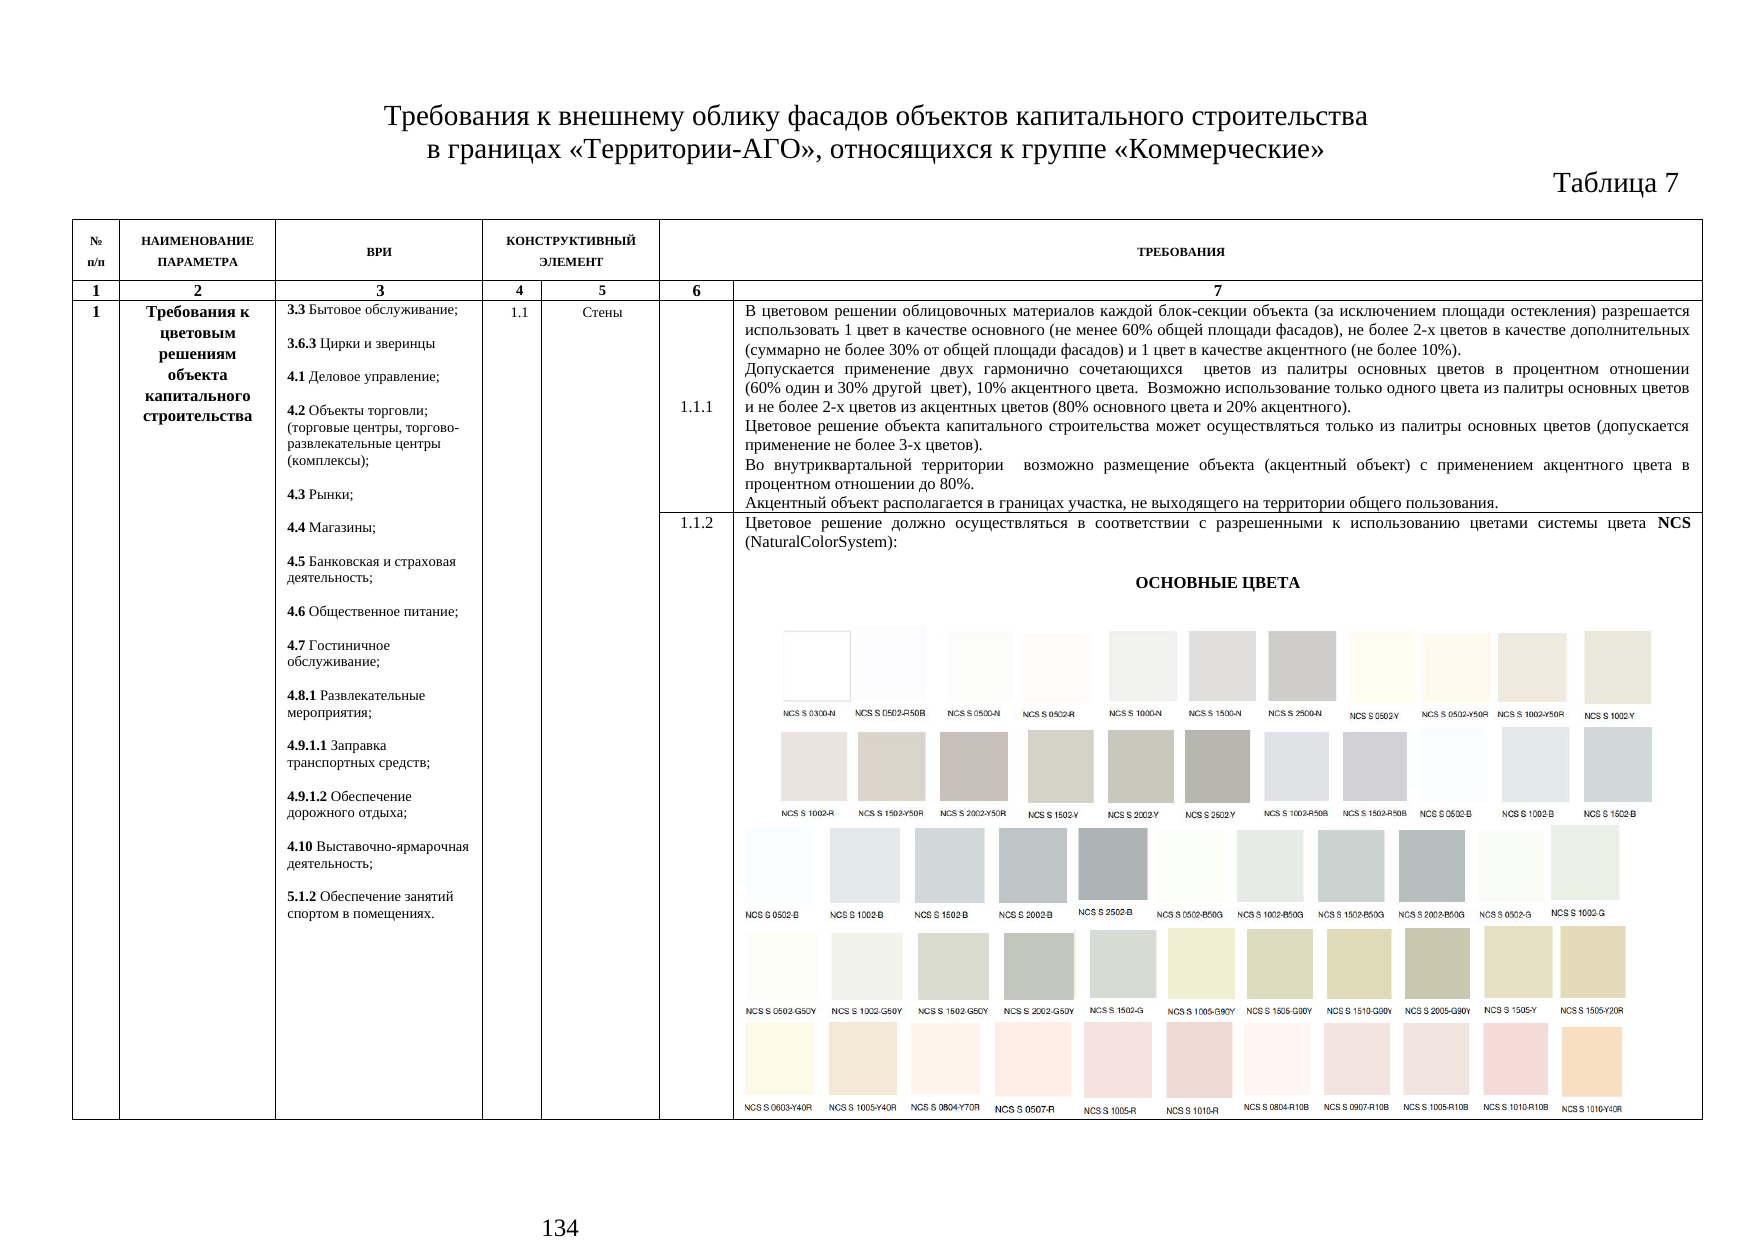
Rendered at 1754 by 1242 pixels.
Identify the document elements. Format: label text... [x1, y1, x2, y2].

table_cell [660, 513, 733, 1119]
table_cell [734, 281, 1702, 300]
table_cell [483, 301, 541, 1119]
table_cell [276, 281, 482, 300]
picture [744, 626, 1658, 1119]
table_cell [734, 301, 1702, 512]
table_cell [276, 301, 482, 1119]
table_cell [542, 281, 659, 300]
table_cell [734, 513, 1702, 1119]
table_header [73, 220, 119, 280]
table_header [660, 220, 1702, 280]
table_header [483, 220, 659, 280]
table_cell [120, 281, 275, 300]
text Требования к внешнему облику фасадов объектов капитального строительства [73, 98, 1679, 131]
text в границах «Территории-АГО», относящихся к группе «Коммерческие» [73, 131, 1679, 165]
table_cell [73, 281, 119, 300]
text Таблица 7 [73, 165, 1679, 198]
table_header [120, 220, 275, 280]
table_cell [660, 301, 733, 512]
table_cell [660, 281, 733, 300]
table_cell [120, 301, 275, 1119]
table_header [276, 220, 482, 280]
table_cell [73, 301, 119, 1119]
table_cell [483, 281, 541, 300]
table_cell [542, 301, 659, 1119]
